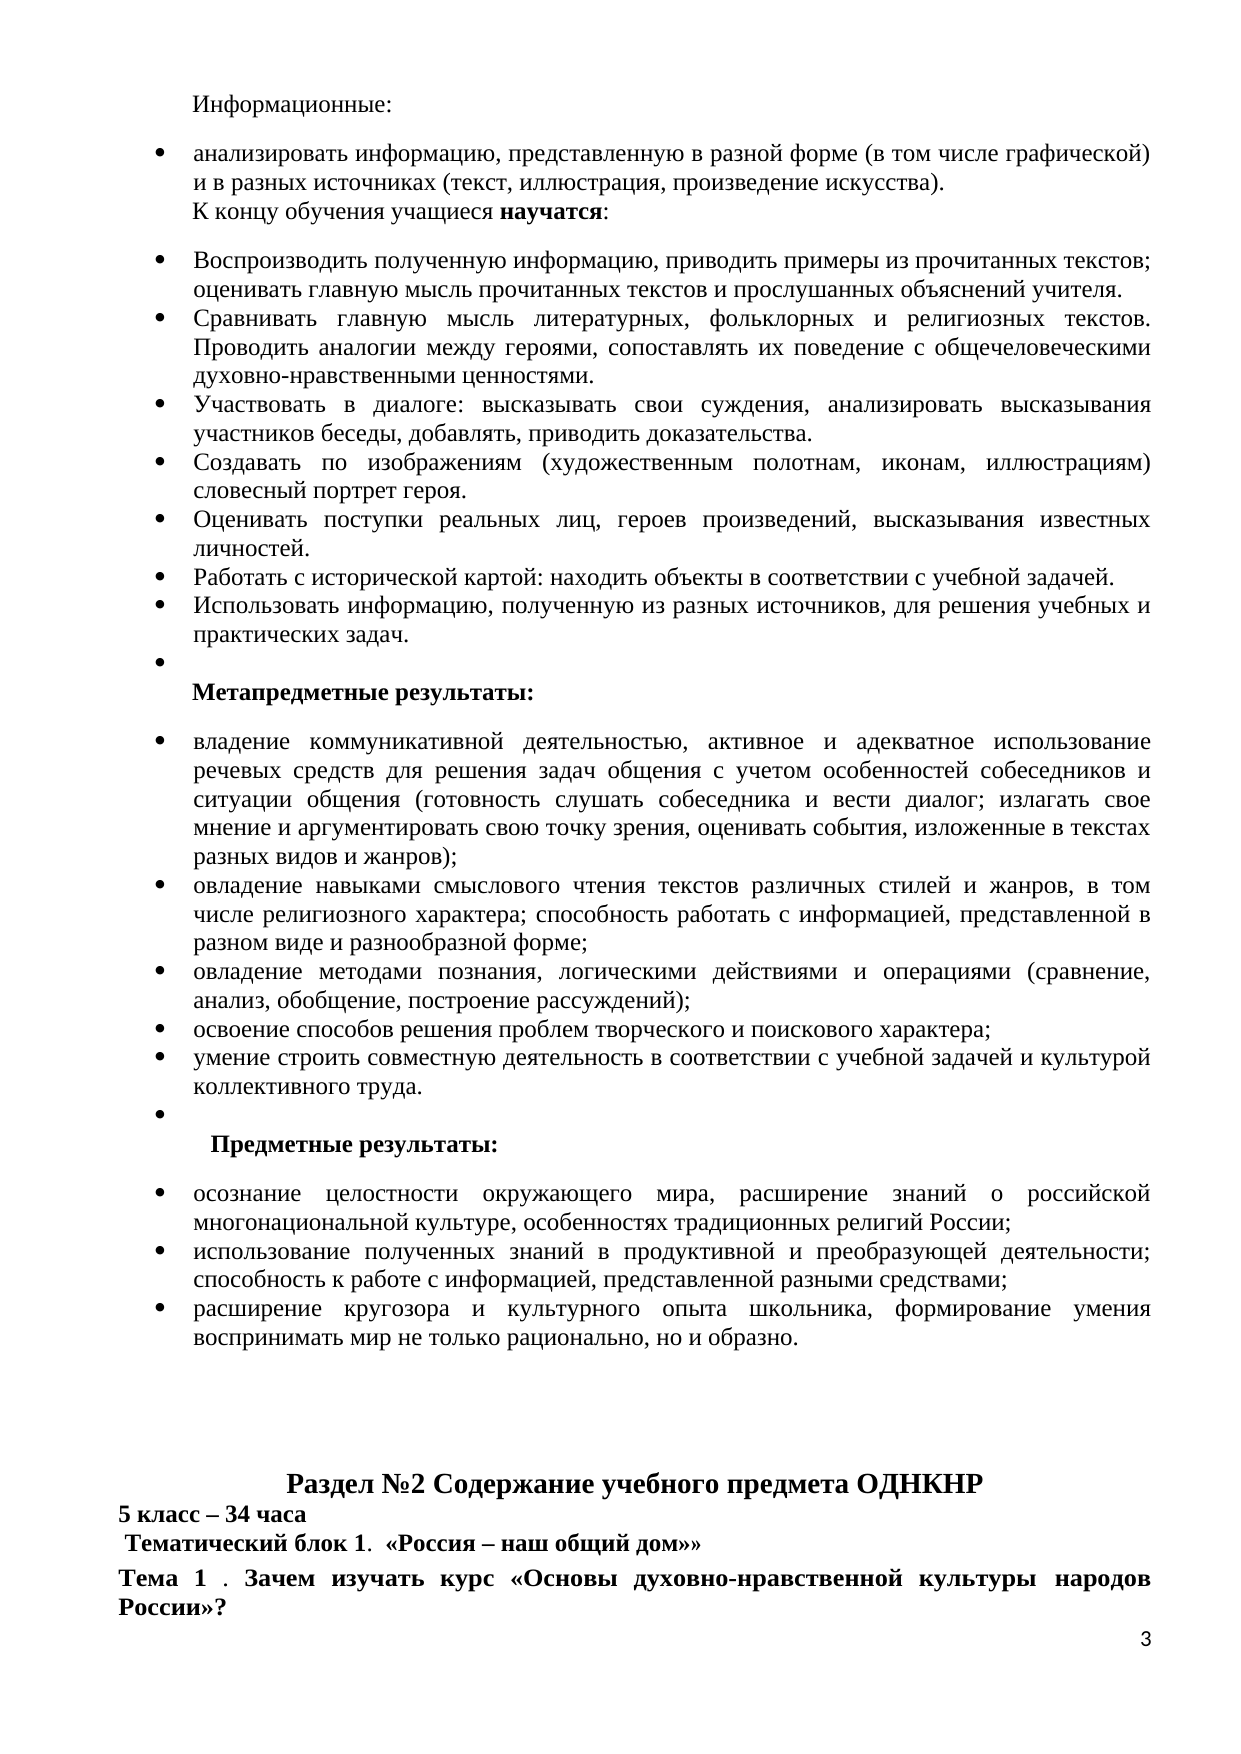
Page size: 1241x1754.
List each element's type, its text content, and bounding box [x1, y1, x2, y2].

list умение строить совместную деятельность в соответствии с учебной задачей и культурой коллективного труда. [156, 1042, 1152, 1100]
text Тематический блок 1. «Россия – наш общий дом»» [118, 1528, 1152, 1557]
text Информационные: [118, 89, 1152, 117]
list Оценивать поступки реальных лиц, героев произведений, высказывания известных личностей. [156, 504, 1152, 562]
text Метапредметные результаты: [118, 677, 1152, 705]
list осознание целостности окружающего мира, расширение знаний о российской многонациональной культуре, особенностях традиционных религий России; [156, 1178, 1152, 1236]
list Сравнивать главную мысль литературных, фольклорных и религиозных текстов. Проводить аналогии между героями, сопоставлять их поведение с общечеловеческими духовно-нравственными ценностями. [156, 303, 1152, 389]
list Создавать по изображениям (художественным полотнам, иконам, иллюстрациям) словесный портрет героя. [156, 447, 1152, 504]
text К концу обучения учащиеся научатся: [118, 196, 1152, 224]
text Раздел №2 Содержание учебного предмета ОДНКНР [118, 1466, 1152, 1499]
list овладение методами познания, логическими действиями и операциями (сравнение, анализ, обобщение, построение рассуждений); [156, 956, 1152, 1014]
list Использовать информацию, полученную из разных источников, для решения учебных и практических задач. [156, 590, 1152, 648]
list Участвовать в диалоге: высказывать свои суждения, анализировать высказывания участников беседы, добавлять, приводить доказательства. [156, 389, 1152, 447]
text 5 класс – 34 часа [118, 1499, 1152, 1528]
list расширение кругозора и культурного опыта школьника, формирование умения воспринимать мир не только рационально, но и образно. [156, 1293, 1152, 1351]
list анализировать информацию, представленную в разной форме (в том числе графической) и в разных источниках (текст, иллюстрация, произведение искусства). [156, 138, 1152, 196]
list использование полученных знаний в продуктивной и преобразующей деятельности; способность к работе с информацией, представленной разными средствами; [156, 1236, 1152, 1293]
list овладение навыками смыслового чтения текстов различных стилей и жанров, в том числе религиозного характера; способность работать с информацией, представленной в разном виде и разнообразной форме; [156, 870, 1152, 956]
list освоение способов решения проблем творческого и поискового характера; [156, 1014, 1152, 1042]
list Работать с исторической картой: находить объекты в соответствии с учебной задачей. [156, 562, 1152, 590]
list Воспроизводить полученную информацию, приводить примеры из прочитанных текстов; оценивать главную мысль прочитанных текстов и прослушанных объяснений учителя. [156, 245, 1152, 303]
text Тема 1 . Зачем изучать курс «Основы духовно-нравственной культуры народов России»? [118, 1563, 1152, 1620]
text Предметные результаты: [118, 1129, 1152, 1157]
list владение коммуникативной деятельностью, активное и адекватное использование речевых средств для решения задач общения с учетом особенностей собеседников и ситуации общения (готовность слушать собеседника и вести диалог; излагать свое мнение и аргументировать свою точку зрения, оценивать события, изложенные в текстах разных видов и жанров); [156, 726, 1152, 870]
